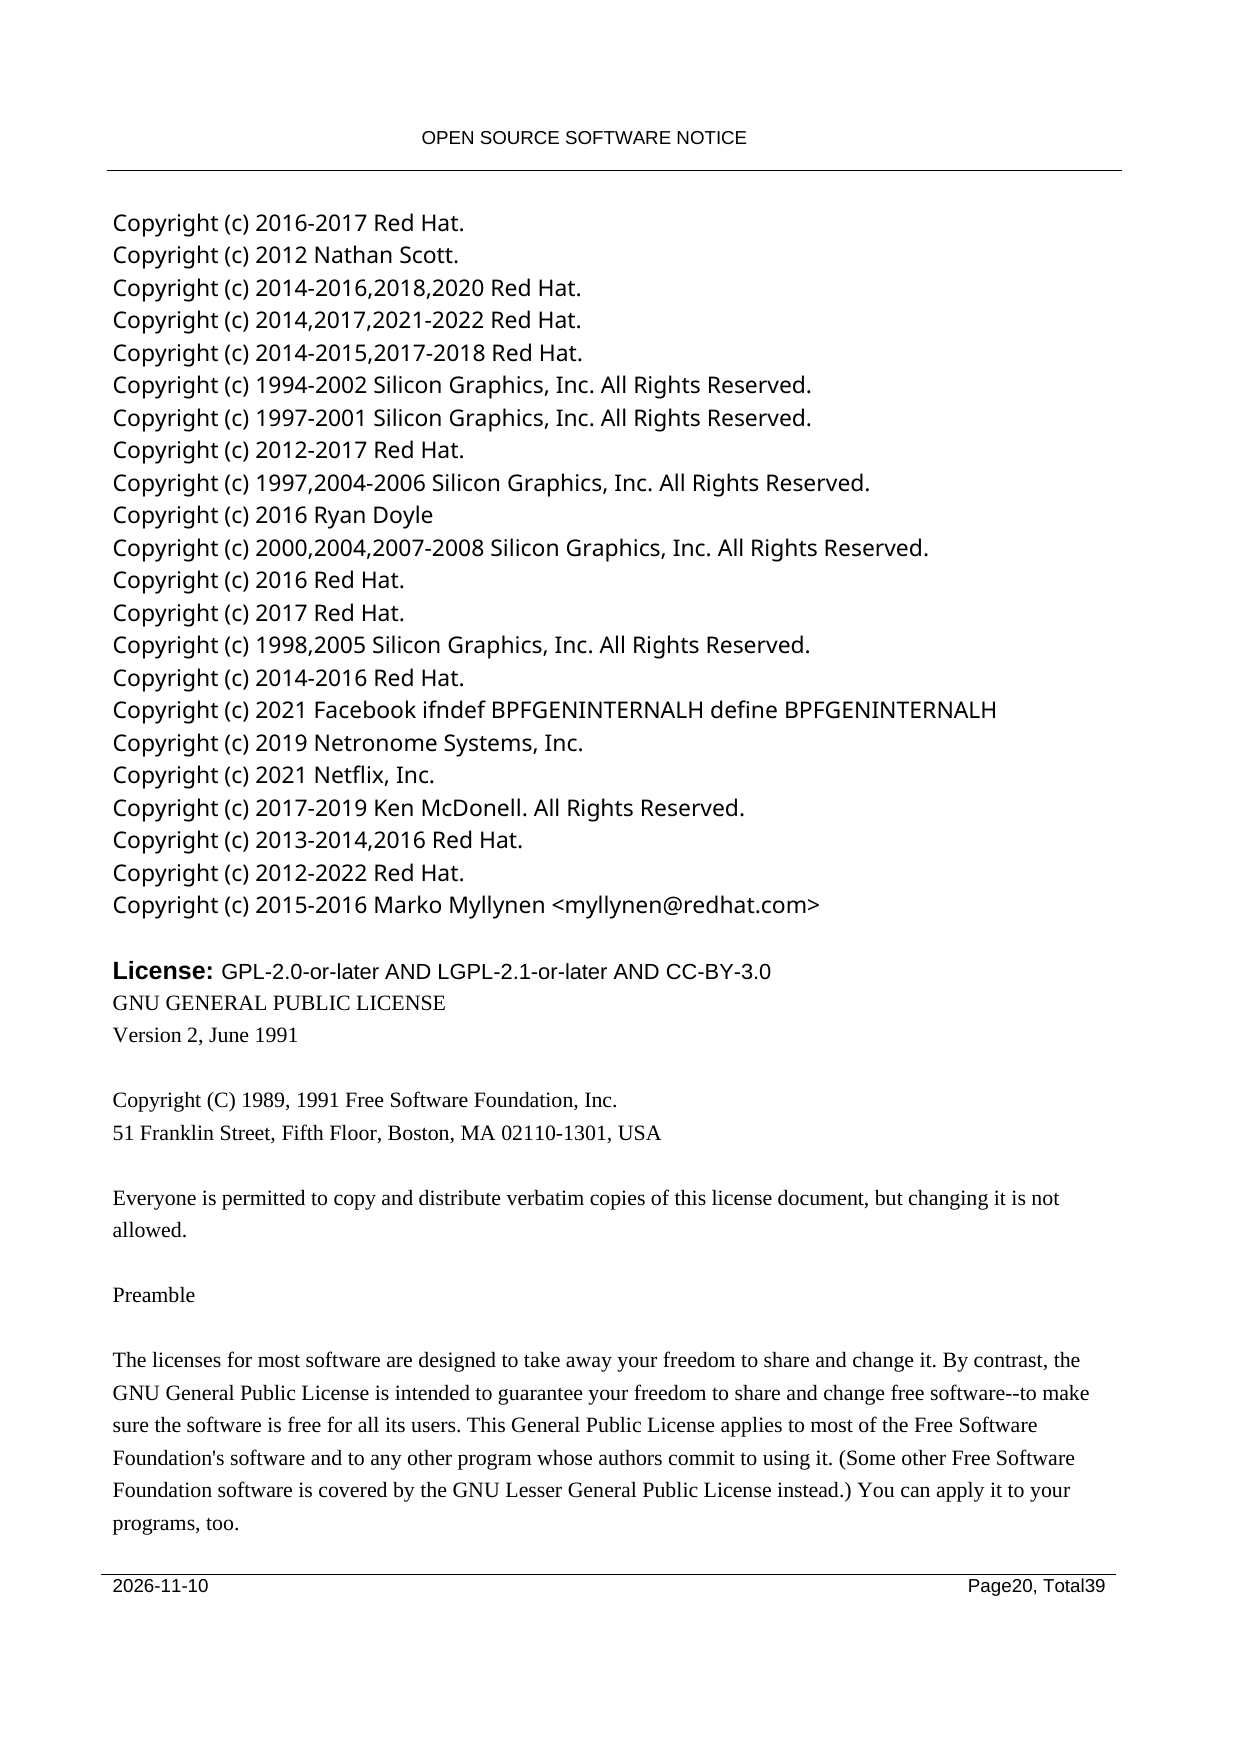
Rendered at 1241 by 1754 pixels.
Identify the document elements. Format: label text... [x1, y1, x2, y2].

text License: GPL-2.0-or-later AND LGPL-2.1-or-later AND CC-BY-3.0 [112, 954, 1128, 986]
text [112, 206, 1128, 954]
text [112, 986, 1128, 1539]
